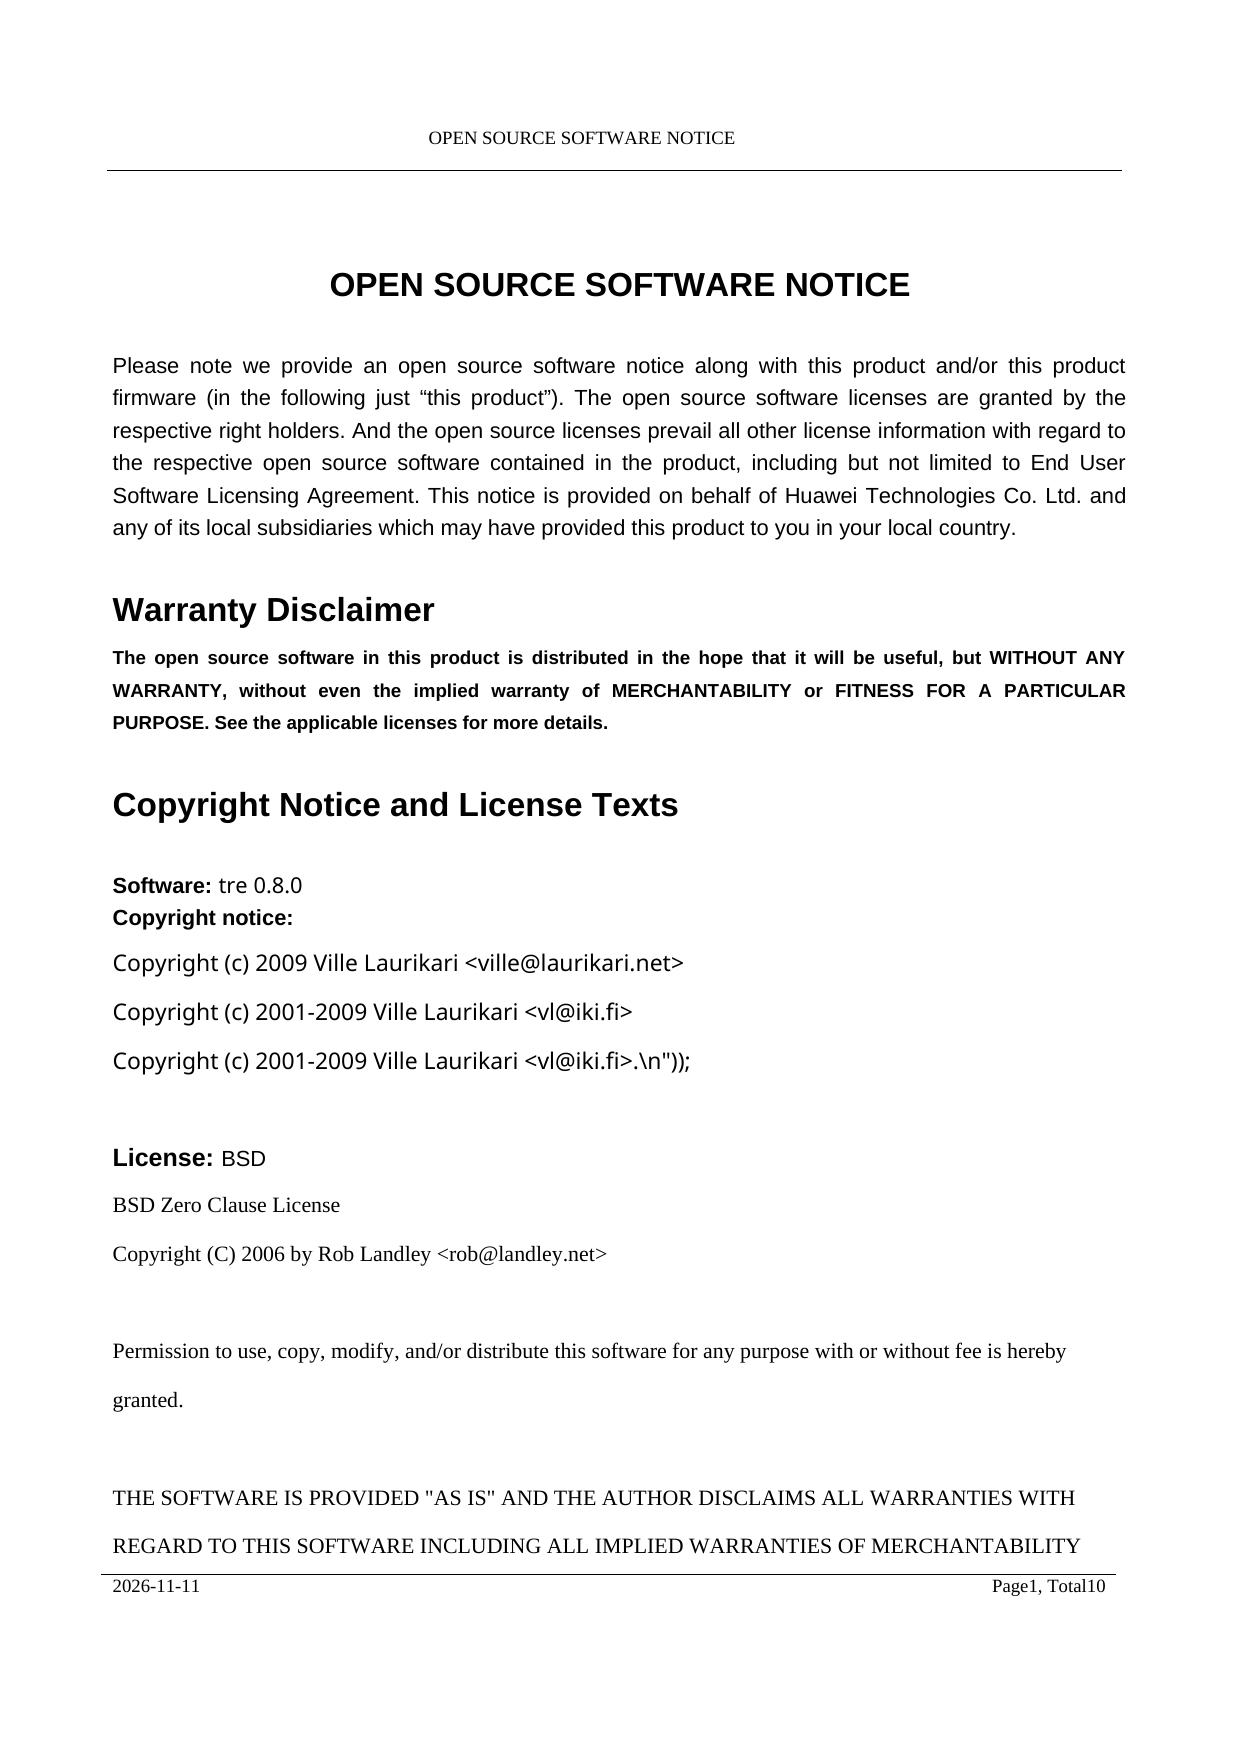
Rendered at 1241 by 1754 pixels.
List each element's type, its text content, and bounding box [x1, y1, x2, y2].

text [112, 1188, 1128, 1562]
text Copyright notice: [112, 901, 1128, 934]
text The open source software in this product is distributed in the hope that it will be useful, but WITHOUT ANY WARRANTY, without even the implied warranty of MERCHANTABILITY or FITNESS FOR A PARTICULAR PURPOSE. See the applicable licenses for more details. [112, 641, 1128, 739]
text Warranty Disclaimer [112, 576, 1128, 641]
text Please note we provide an open source software notice along with this product and/or this product firmware (in the following just “this product”). The open source software licenses are granted by the respective right holders. And the open source licenses prevail all other license information with regard to the respective open source software contained in the product, including but not limited to End User Software Licensing Agreement. This notice is provided on behalf of Huawei Technologies Co. Ltd. and any of its local subsidiaries which may have provided this product to you in your local country. [112, 349, 1128, 544]
text Software: tre 0.8.0 [112, 869, 1128, 901]
text Copyright Notice and License Texts [112, 771, 1128, 836]
text Copyright (c) 2009 Ville Laurikari <ville@laurikari.net> Copyright (c) 2001-2009 Ville Laurikari <vl@iki.fi> Copyright (c) 2001-2009 Ville Laurikari <vl@iki.fi>.\n")); [112, 947, 1128, 1125]
text License: BSD [112, 1142, 1128, 1174]
text OPEN SOURCE SOFTWARE NOTICE [112, 251, 1128, 316]
